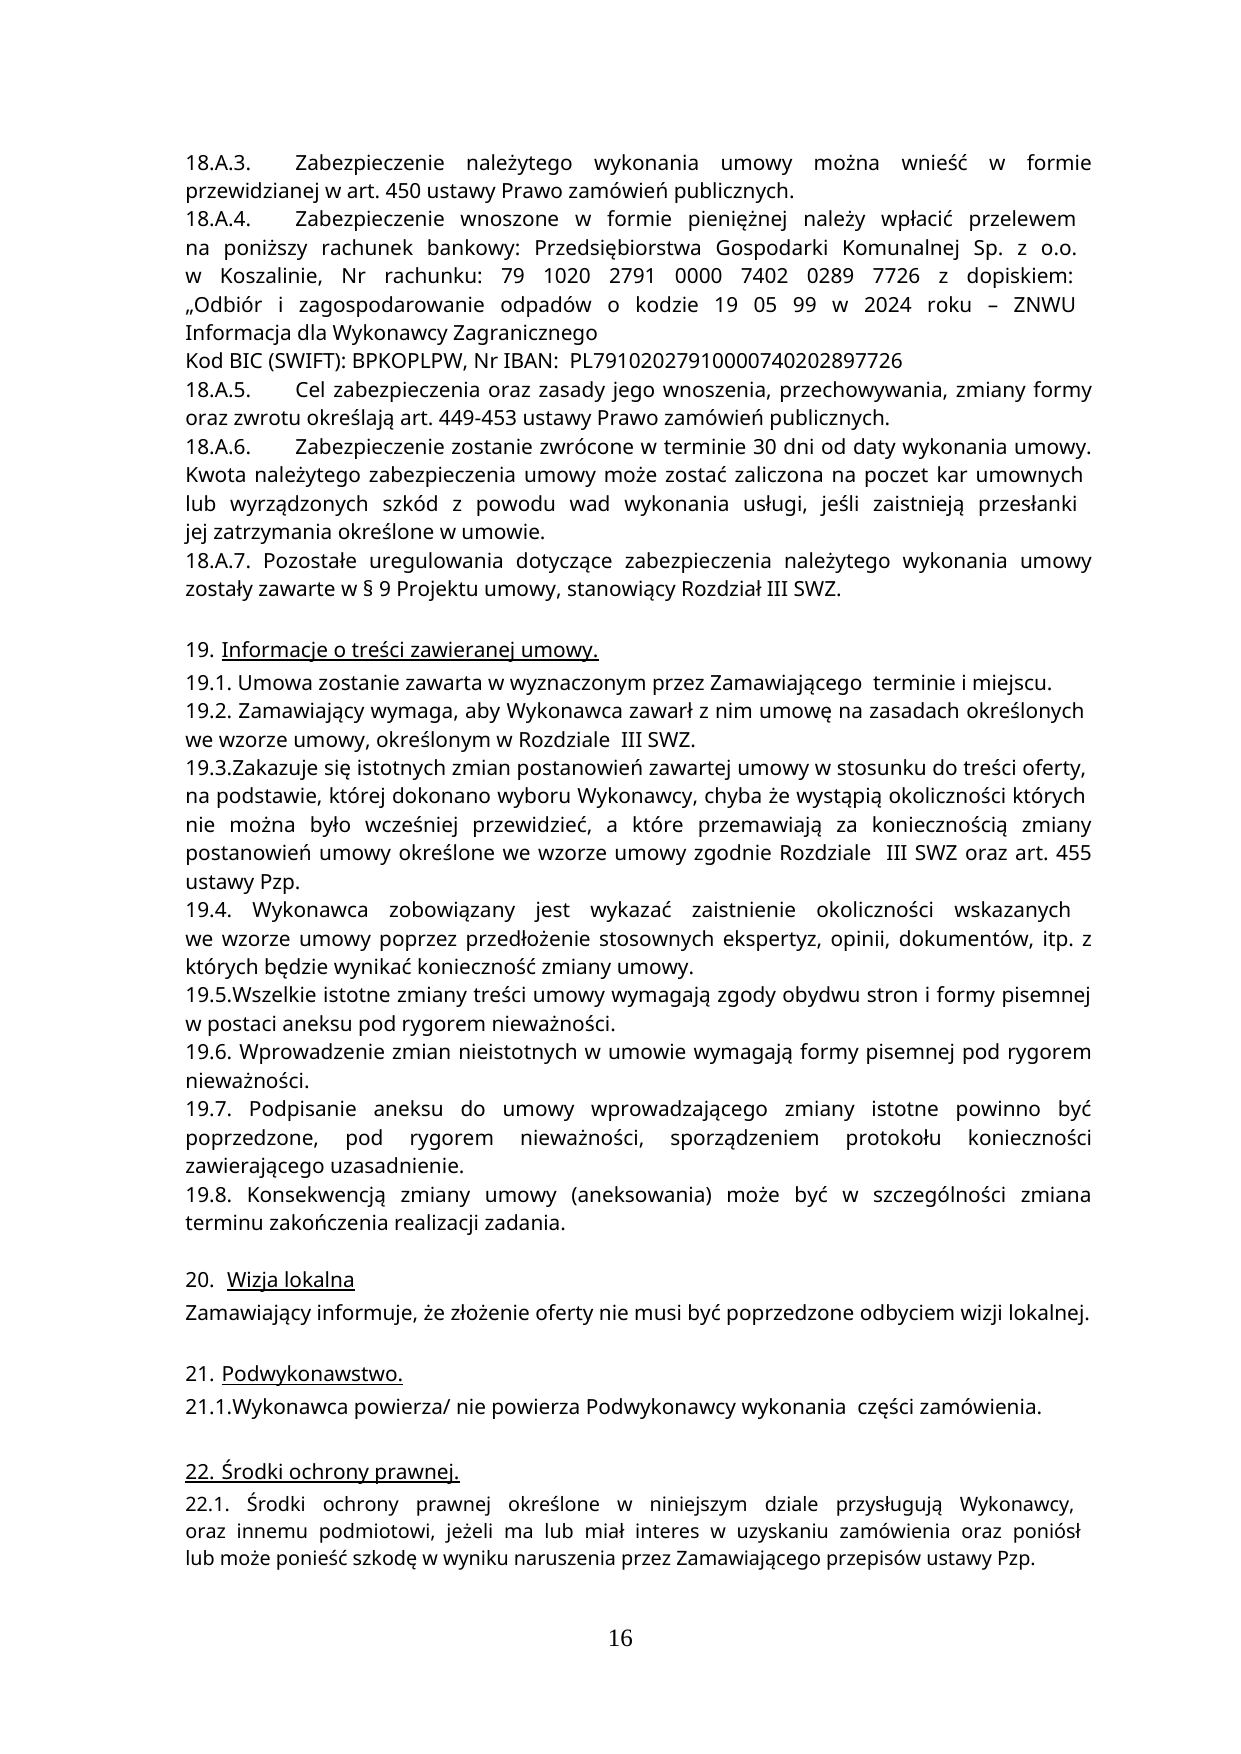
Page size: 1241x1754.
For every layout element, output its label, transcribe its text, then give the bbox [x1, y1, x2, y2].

text 19. Informacje o treści zawieranej umowy. [185, 635, 1093, 664]
text 19.3.Zakazuje się istotnych zmian postanowień zawartej umowy w stosunku do treści oferty, na podstawie, której dokonano wyboru Wykonawcy, chyba że wystąpią okoliczności których nie można było wcześniej przewidzieć, a które przemawiają za koniecznością zmiany postanowień umowy określone we wzorze umowy zgodnie Rozdziale III SWZ oraz art. 455 ustawy Pzp. [185, 753, 1093, 895]
text 22. Środki ochrony prawnej. [185, 1457, 1093, 1486]
text Kod BIC (SWIFT): BPKOPLPW, Nr IBAN: PL79102027910000740202897726 [185, 347, 1093, 375]
text 18.A.3. Zabezpieczenie należytego wykonania umowy można wnieść w formie przewidzianej w art. 450 ustawy Prawo zamówień publicznych. [185, 148, 1093, 204]
text 19.7. Podpisanie aneksu do umowy wprowadzającego zmiany istotne powinno być poprzedzone, pod rygorem nieważności, sporządzeniem protokołu konieczności zawierającego uzasadnienie. [185, 1094, 1093, 1180]
text 19.5.Wszelkie istotne zmiany treści umowy wymagają zgody obydwu stron i formy pisemnej w postaci aneksu pod rygorem nieważności. [185, 981, 1093, 1037]
text 19.1. Umowa zostanie zawarta w wyznaczonym przez Zamawiającego terminie i miejscu. [185, 668, 1093, 696]
text 21.1.Wykonawca powierza/ nie powierza Podwykonawcy wykonania części zamówienia. [185, 1392, 1093, 1421]
text 22.1. Środki ochrony prawnej określone w niniejszym dziale przysługują Wykonawcy, oraz innemu podmiotowi, jeżeli ma lub miał interes w uzyskaniu zamówienia oraz poniósł lub może ponieść szkodę w wyniku naruszenia przez Zamawiającego przepisów ustawy Pzp. [185, 1490, 1093, 1571]
text 19.4. Wykonawca zobowiązany jest wykazać zaistnienie okoliczności wskazanych we wzorze umowy poprzez przedłożenie stosownych ekspertyz, opinii, dokumentów, itp. z których będzie wynikać konieczność zmiany umowy. [185, 895, 1093, 981]
text 18.A.5. Cel zabezpieczenia oraz zasady jego wnoszenia, przechowywania, zmiany formy oraz zwrotu określają art. 449-453 ustawy Prawo zamówień publicznych. [185, 375, 1093, 432]
text 18.A.6. Zabezpieczenie zostanie zwrócone w terminie 30 dni od daty wykonania umowy. Kwota należytego zabezpieczenia umowy może zostać zaliczona na poczet kar umownych lub wyrządzonych szkód z powodu wad wykonania usługi, jeśli zaistnieją przesłanki jej zatrzymania określone w umowie. [185, 432, 1093, 546]
text 18.A.7. Pozostałe uregulowania dotyczące zabezpieczenia należytego wykonania umowy zostały zawarte w § 9 Projektu umowy, stanowiący Rozdział III SWZ. [185, 546, 1093, 603]
text 19.2. Zamawiający wymaga, aby Wykonawca zawarł z nim umowę na zasadach określonych we wzorze umowy, określonym w Rozdziale III SWZ. [185, 696, 1093, 753]
text 20. Wizja lokalna [185, 1265, 1093, 1293]
text 19.8. Konsekwencją zmiany umowy (aneksowania) może być w szczególności zmiana terminu zakończenia realizacji zadania. [185, 1180, 1093, 1237]
text 19.6. Wprowadzenie zmian nieistotnych w umowie wymagają formy pisemnej pod rygorem nieważności. [185, 1037, 1093, 1094]
text Zamawiający informuje, że złożenie oferty nie musi być poprzedzone odbyciem wizji lokalnej. [185, 1298, 1093, 1326]
text 18.A.4. Zabezpieczenie wnoszone w formie pieniężnej należy wpłacić przelewem na poniższy rachunek bankowy: Przedsiębiorstwa Gospodarki Komunalnej Sp. z o.o. w Koszalinie, Nr rachunku: 79 1020 2791 0000 7402 0289 7726 z dopiskiem: „Odbiór i zagospodarowanie odpadów o kodzie 19 05 99 w 2024 roku – ZNWU Informacja dla Wykonawcy Zagranicznego [185, 204, 1093, 347]
text 21. Podwykonawstwo. [185, 1359, 1093, 1388]
